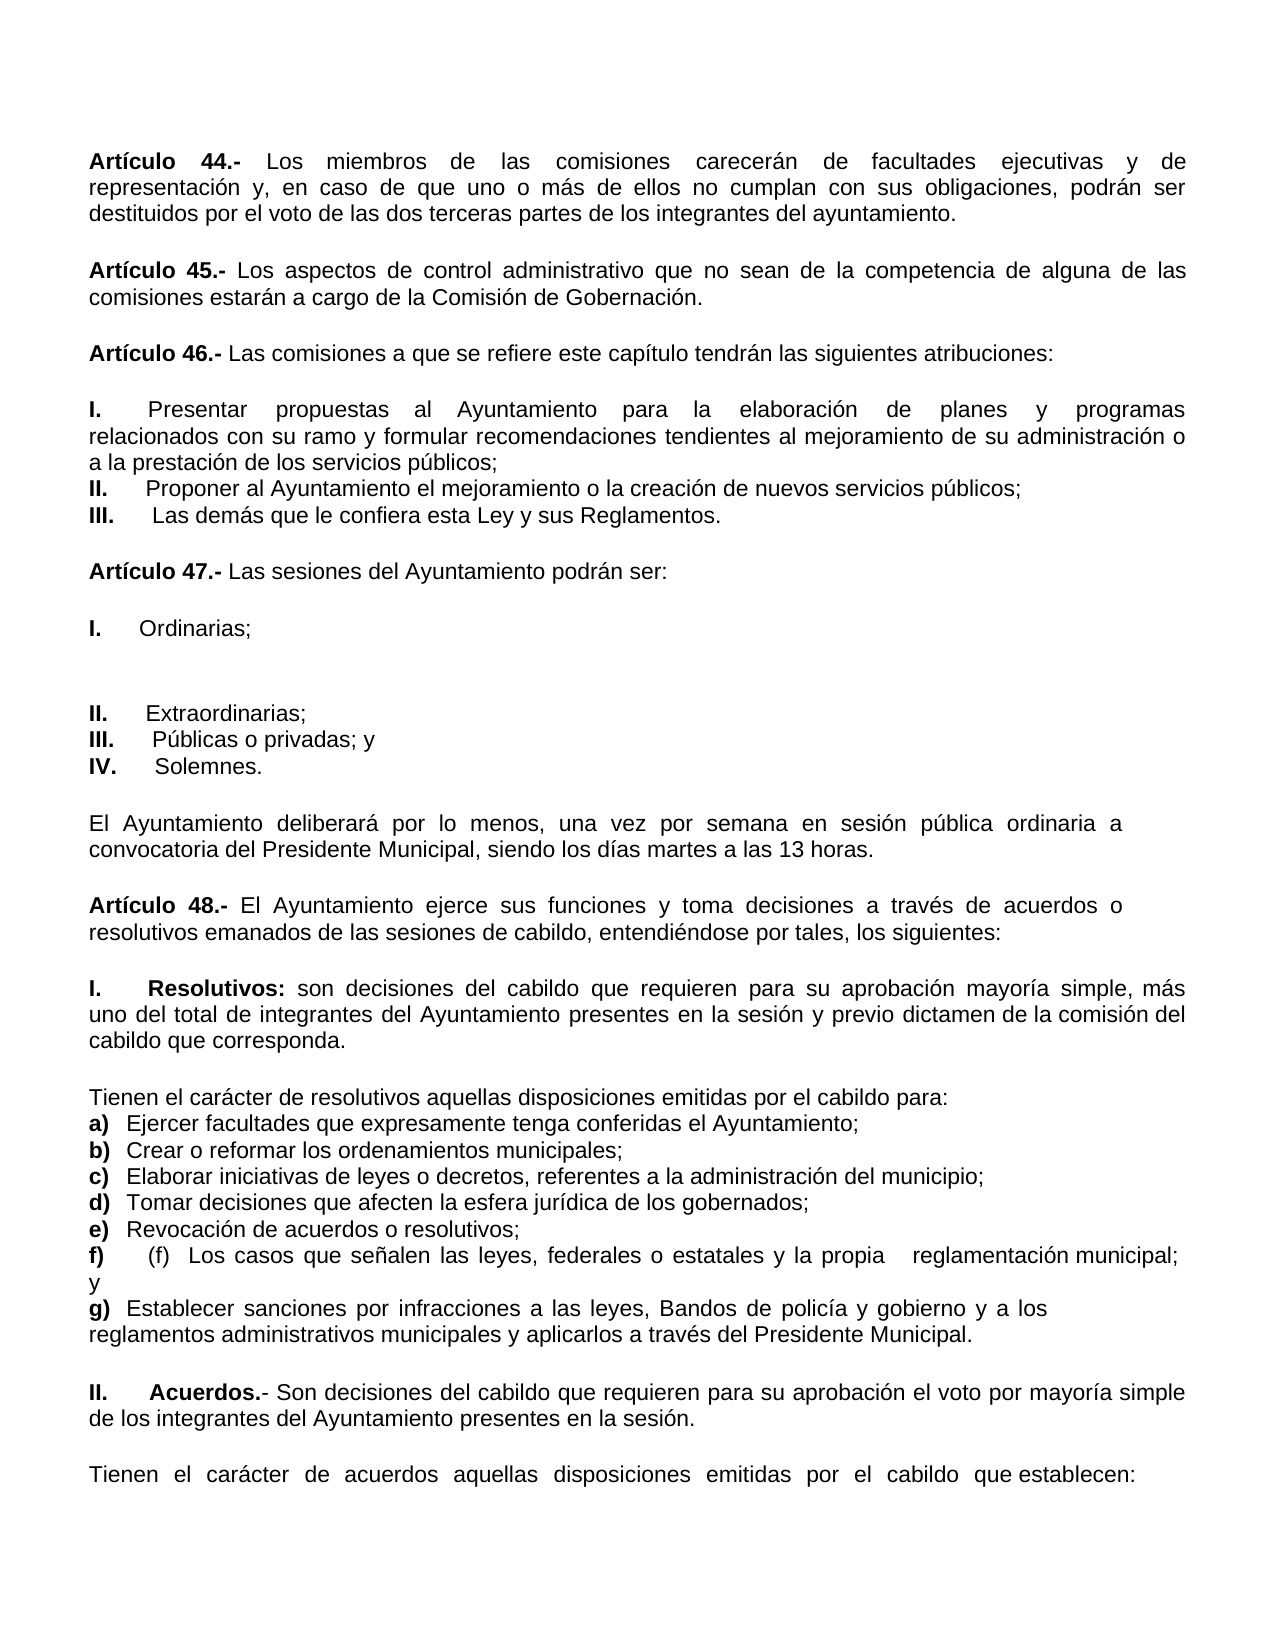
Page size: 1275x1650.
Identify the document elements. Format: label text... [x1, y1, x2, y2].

text reglamentos administrativos municipales y aplicarlos a través del Presidente Municipal. [89, 1321, 1186, 1348]
text c) Elaborar iniciativas de leyes o decretos, referentes a la administración del municipio; [89, 1163, 1186, 1189]
text f) (f) Los casos que señalen las leyes, federales o estatales y la propia reglamentación municipal; y [89, 1242, 1186, 1295]
text Artículo 48.- El Ayuntamiento ejerce sus funciones y toma decisiones a través de acuerdos o resolutivos emanados de las sesiones de cabildo, entendiéndose por tales, los siguientes: [89, 892, 1186, 945]
text I. Presentar propuestas al Ayuntamiento para la elaboración de planes y programas relacionados con su ramo y formular recomendaciones tendientes al mejoramiento de su administración o a la prestación de los servicios públicos; [89, 396, 1186, 475]
text II. Proponer al Ayuntamiento el mejoramiento o la creación de nuevos servicios públicos; [89, 475, 1186, 502]
text g) Establecer sanciones por infracciones a las leyes, Bandos de policía y gobierno y a los [89, 1295, 1186, 1321]
text I. Resolutivos: son decisiones del cabildo que requieren para su aprobación mayoría simple, más uno del total de integrantes del Ayuntamiento presentes en la sesión y previo dictamen de la comisión del cabildo que corresponda. [89, 974, 1186, 1054]
text d) Tomar decisiones que afecten la esfera jurídica de los gobernados; [89, 1189, 1186, 1216]
text Tienen el carácter de acuerdos aquellas disposiciones emitidas por el cabildo que establecen: [89, 1461, 1186, 1488]
text II. Acuerdos.- Son decisiones del cabildo que requieren para su aprobación el voto por mayoría simple de los integrantes del Ayuntamiento presentes en la sesión. [89, 1378, 1186, 1431]
text Artículo 44.- Los miembros de las comisiones carecerán de facultades ejecutivas y de representación y, en caso de que uno o más de ellos no cumplan con sus obligaciones, podrán ser destituidos por el voto de las dos terceras partes de los integrantes del ayuntamiento. [89, 148, 1186, 227]
text Tienen el carácter de resolutivos aquellas disposiciones emitidas por el cabildo para: [89, 1084, 1186, 1110]
text IV. Solemnes. [89, 753, 1186, 779]
text a) Ejercer facultades que expresamente tenga conferidas el Ayuntamiento; [89, 1110, 1186, 1136]
text Artículo 46.- Las comisiones a que se refiere este capítulo tendrán las siguientes atribuciones: [89, 340, 1186, 366]
text III. Públicas o privadas; y [89, 726, 1186, 753]
text Artículo 47.- Las sesiones del Ayuntamiento podrán ser: [89, 558, 1186, 584]
text II. Extraordinarias; [89, 700, 1186, 726]
text I. Ordinarias; [89, 614, 1186, 641]
text El Ayuntamiento deliberará por lo menos, una vez por semana en sesión pública ordinaria a convocatoria del Presidente Municipal, siendo los días martes a las 13 horas. [89, 809, 1186, 862]
text III. Las demás que le confiera esta Ley y sus Reglamentos. [89, 502, 1186, 528]
text Artículo 45.- Los aspectos de control administrativo que no sean de la competencia de alguna de las comisiones estarán a cargo de la Comisión de Gobernación. [89, 257, 1186, 310]
text e) Revocación de acuerdos o resolutivos; [89, 1216, 1186, 1242]
text b) Crear o reformar los ordenamientos municipales; [89, 1137, 1186, 1163]
